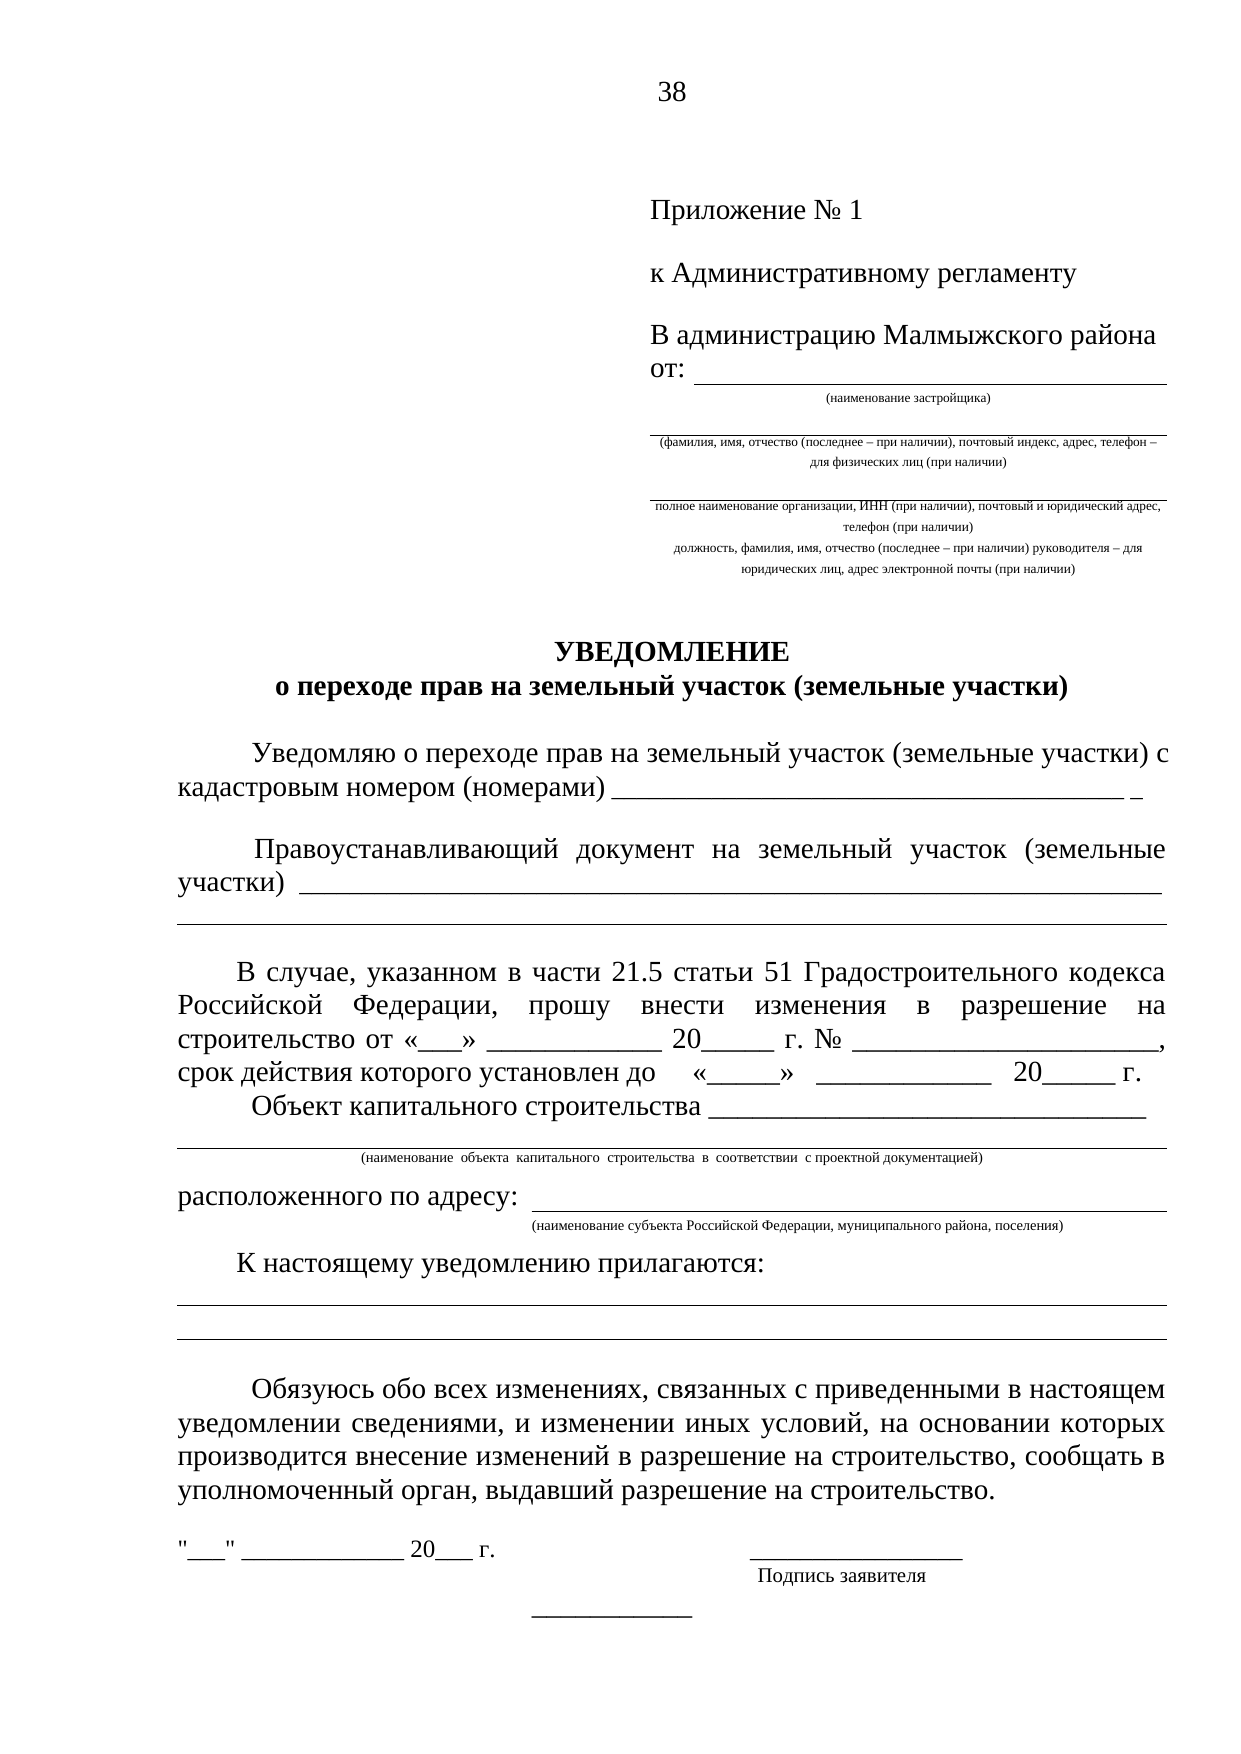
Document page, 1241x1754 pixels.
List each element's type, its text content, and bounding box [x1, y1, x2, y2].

subtitle Приложение № 1 [650, 192, 1167, 226]
text (наименование субъекта Российской Федерации, муниципального района, поселения) [532, 1217, 1167, 1245]
text от: [650, 351, 1167, 384]
text УВЕДОМЛЕНИЕ [177, 634, 1167, 668]
text (наименование застройщика) [650, 390, 1167, 416]
subtitle ___________ [532, 1587, 1167, 1620]
text Объект капитального строительства ______________________________ [177, 1088, 1167, 1122]
text о переходе прав на земельный участок (земельные участки) [177, 668, 1167, 702]
text (наименование объекта капитального строительства в соответствии с проектной документацией) [177, 1149, 1167, 1178]
text Подпись заявителя [517, 1563, 1167, 1587]
text Обязуюсь обо всех изменениях, связанных с приведенными в настоящем уведомлении сведениями, и изменении иных условий, на основании которых производится внесение изменений в разрешение на строительство, сообщать в уполномоченный орган, выдавший разрешение на строительство. [177, 1371, 1167, 1505]
subtitle к Административному регламенту [650, 255, 1167, 288]
text К настоящему уведомлению прилагаются: [177, 1245, 1167, 1279]
text расположенного по адресу: [177, 1178, 1167, 1211]
text Правоустанавливающий документ на земельный участок (земельные участки) _____________________________________________________________________ [177, 831, 1167, 898]
text Уведомляю о переходе прав на земельный участок (земельные участки) с кадастровым номером (номерами) _________________________________________ _ [177, 735, 1170, 802]
text (фамилия, имя, отчество (последнее – при наличии), почтовый индекс, адрес, телефон – для физических лиц (при наличии) [650, 436, 1167, 481]
text В случае, указанном в части 21.5 статьи 51 Градостроительного кодекса Российской Федерации, прошу внести изменения в разрешение на строительство от «___» ____________ 20_____ г. № _____________________, срок действия которого установлен до «_____» ____________ 20_____ г. [177, 954, 1167, 1088]
text В администрацию Малмыжского района [650, 317, 1167, 351]
text должность, фамилия, имя, отчество (последнее – при наличии) руководителя – для юридических лиц, адрес электронной почты (при наличии) [650, 542, 1167, 587]
text полное наименование организации, ИНН (при наличии), почтовый и юридический адрес, телефон (при наличии) [650, 501, 1167, 542]
text "___" _____________ 20___ г. _________________ [177, 1534, 1167, 1563]
